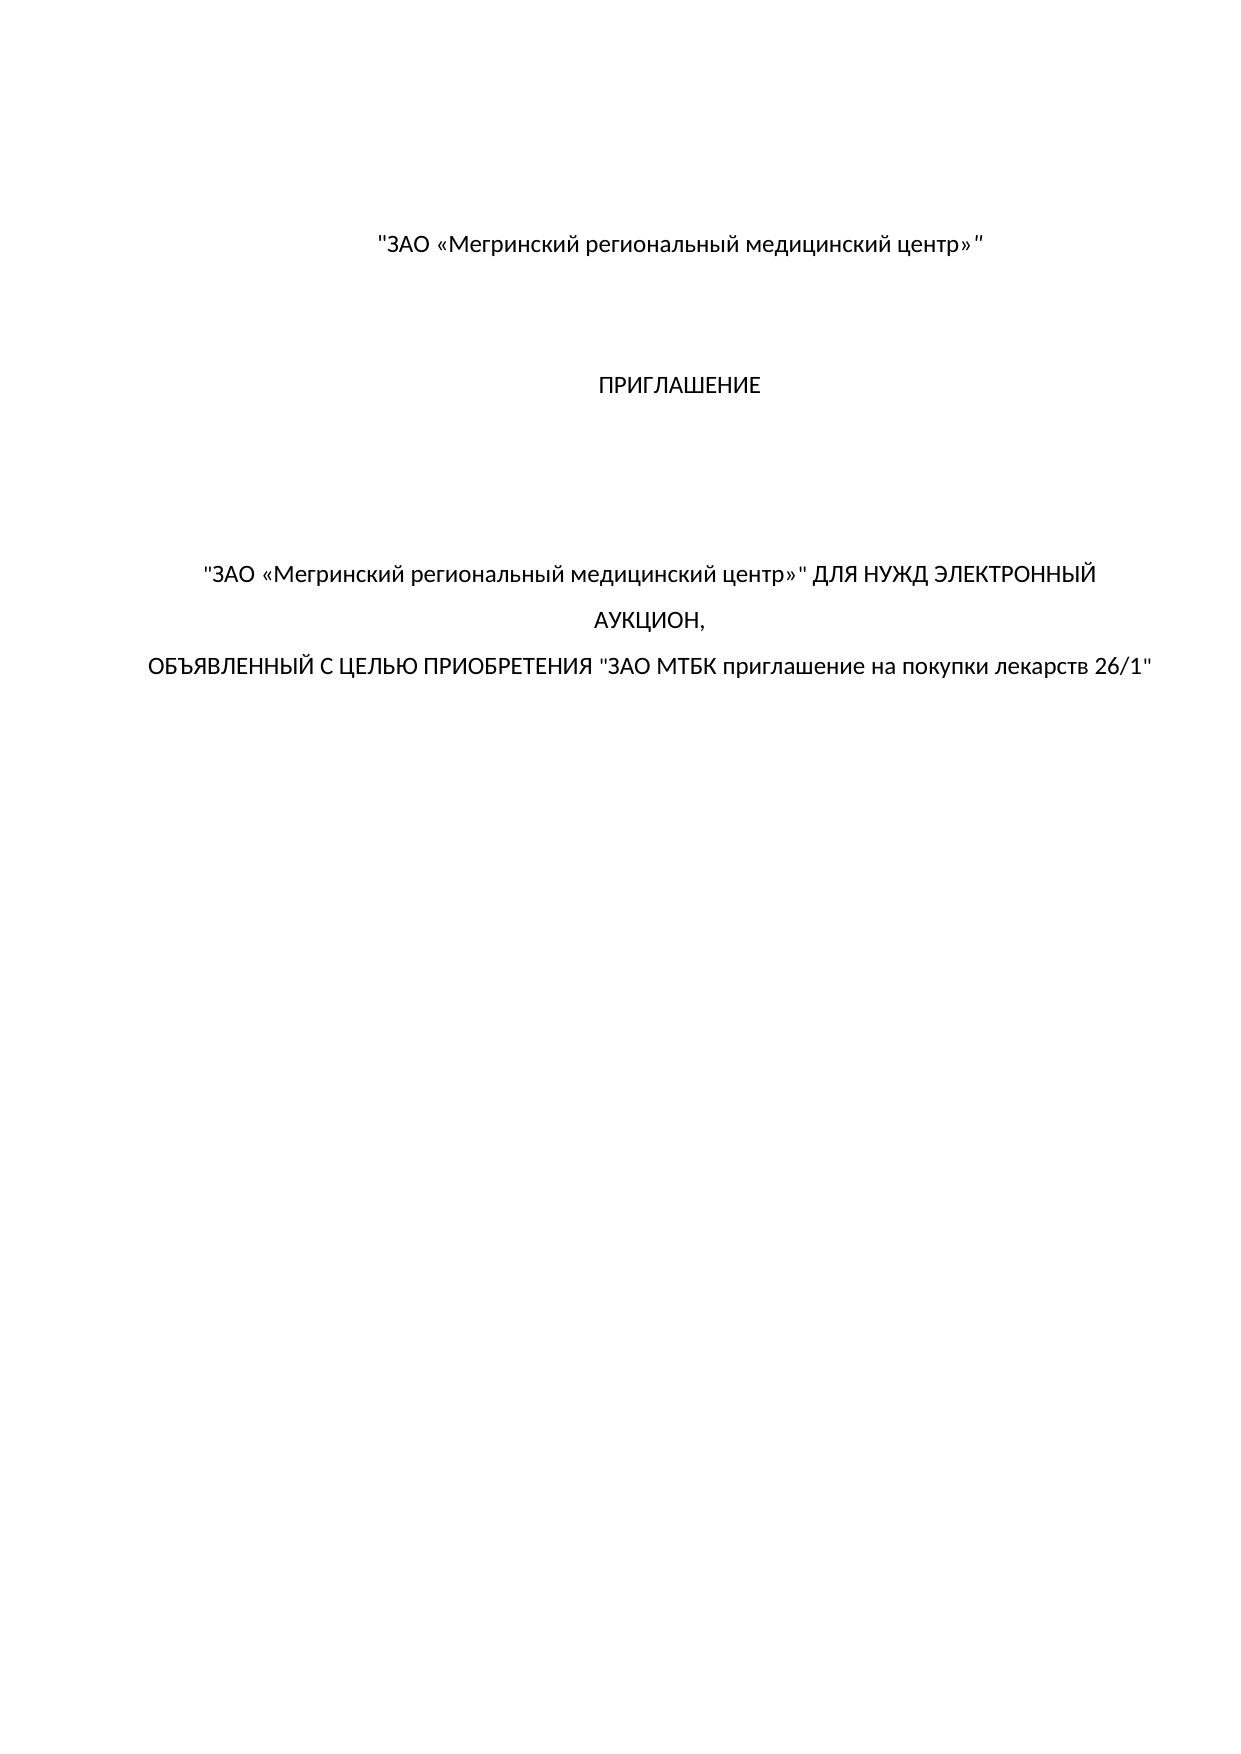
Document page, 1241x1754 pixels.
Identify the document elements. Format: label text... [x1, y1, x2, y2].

text "ЗАО «Мегринский региональный медицинский центр»" ДЛЯ НУЖД ЭЛЕКТРОННЫЙ АУКЦИОН, [148, 558, 1152, 634]
text "ЗАО «Мегринский региональный медицинский центр»" [148, 228, 1152, 258]
text ОБЪЯВЛЕННЫЙ С ЦЕЛЬЮ ПРИОБРЕТЕНИЯ "ЗАО МТБК приглашение на покупки лекарств 26/1" [148, 650, 1152, 680]
text ПРИГЛАШЕНИЕ [148, 369, 1152, 400]
